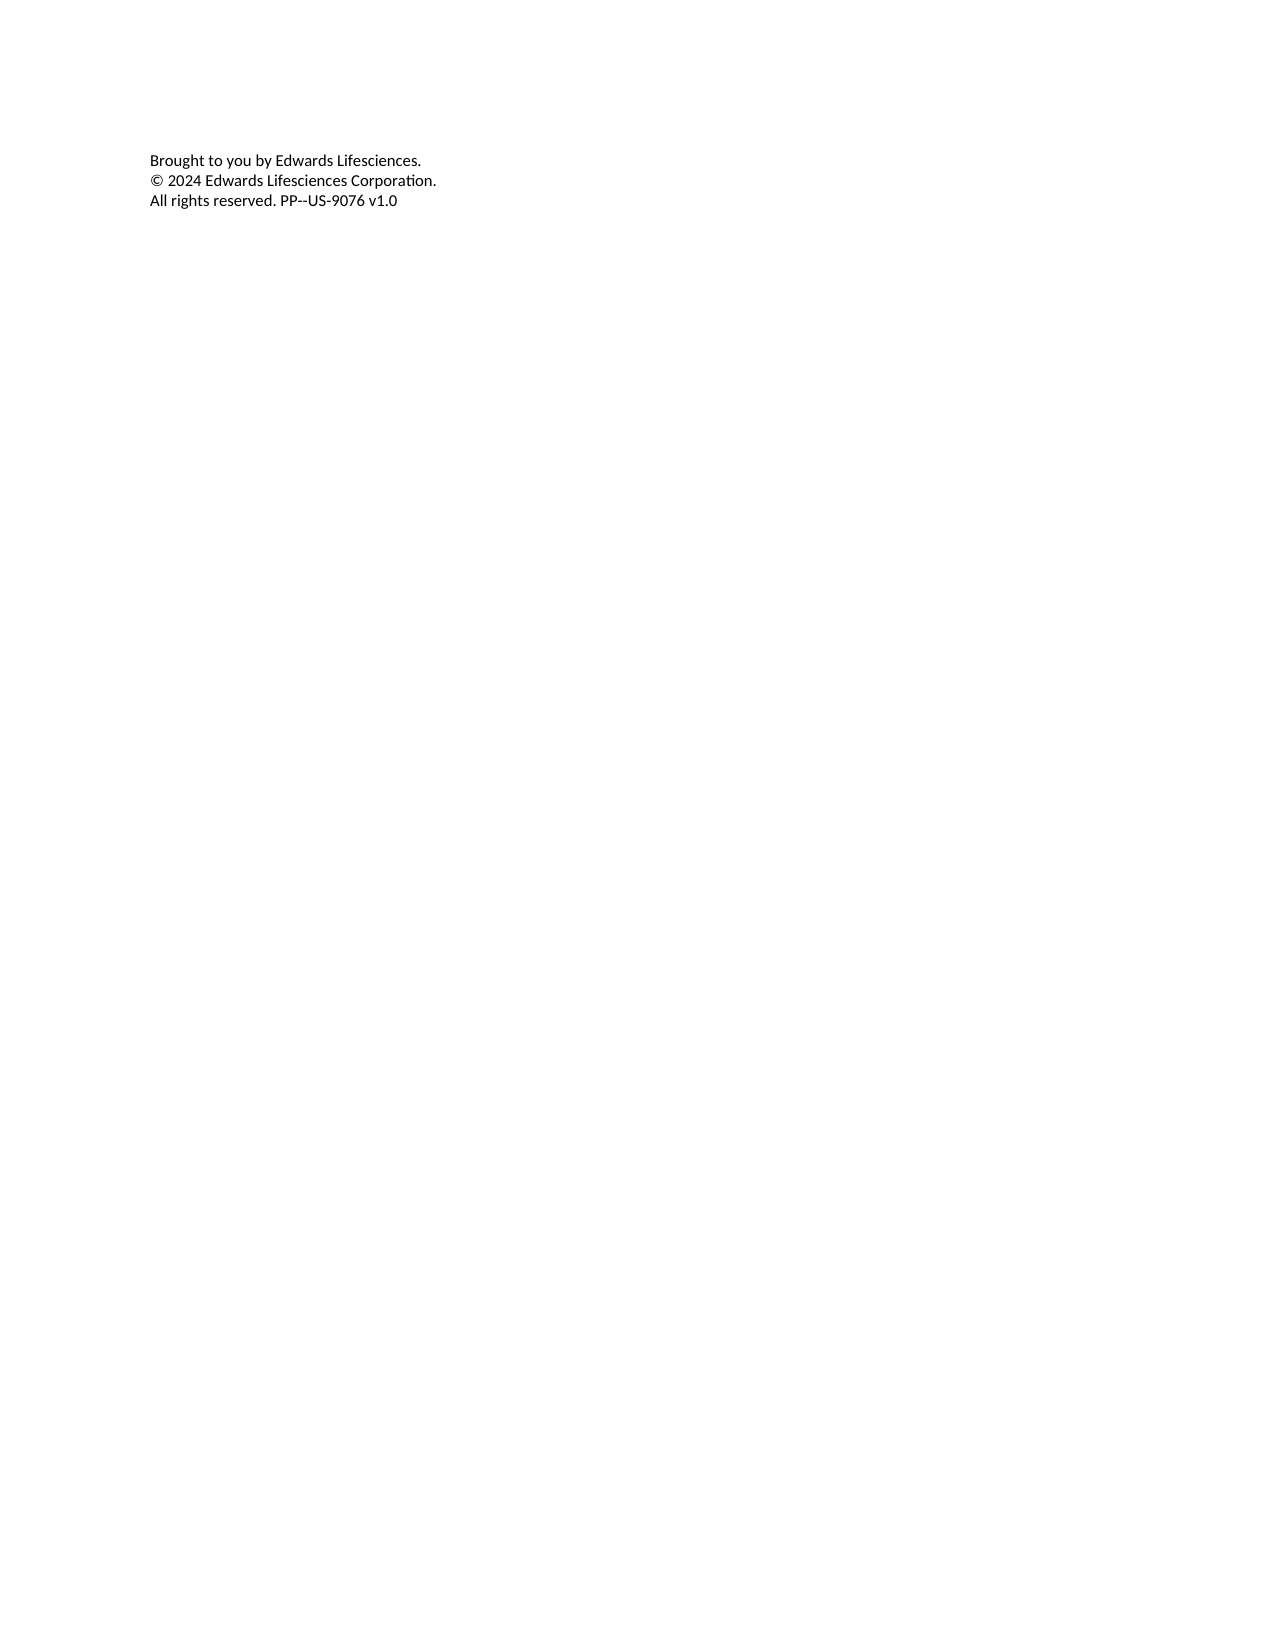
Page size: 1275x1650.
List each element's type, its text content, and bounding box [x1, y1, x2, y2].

text Brought to you by Edwards Lifesciences. [150, 150, 1125, 170]
text © 2024 Edwards Lifesciences Corporation. [150, 170, 1125, 191]
text All rights reserved. PP--US-9076 v1.0 [150, 191, 1125, 211]
